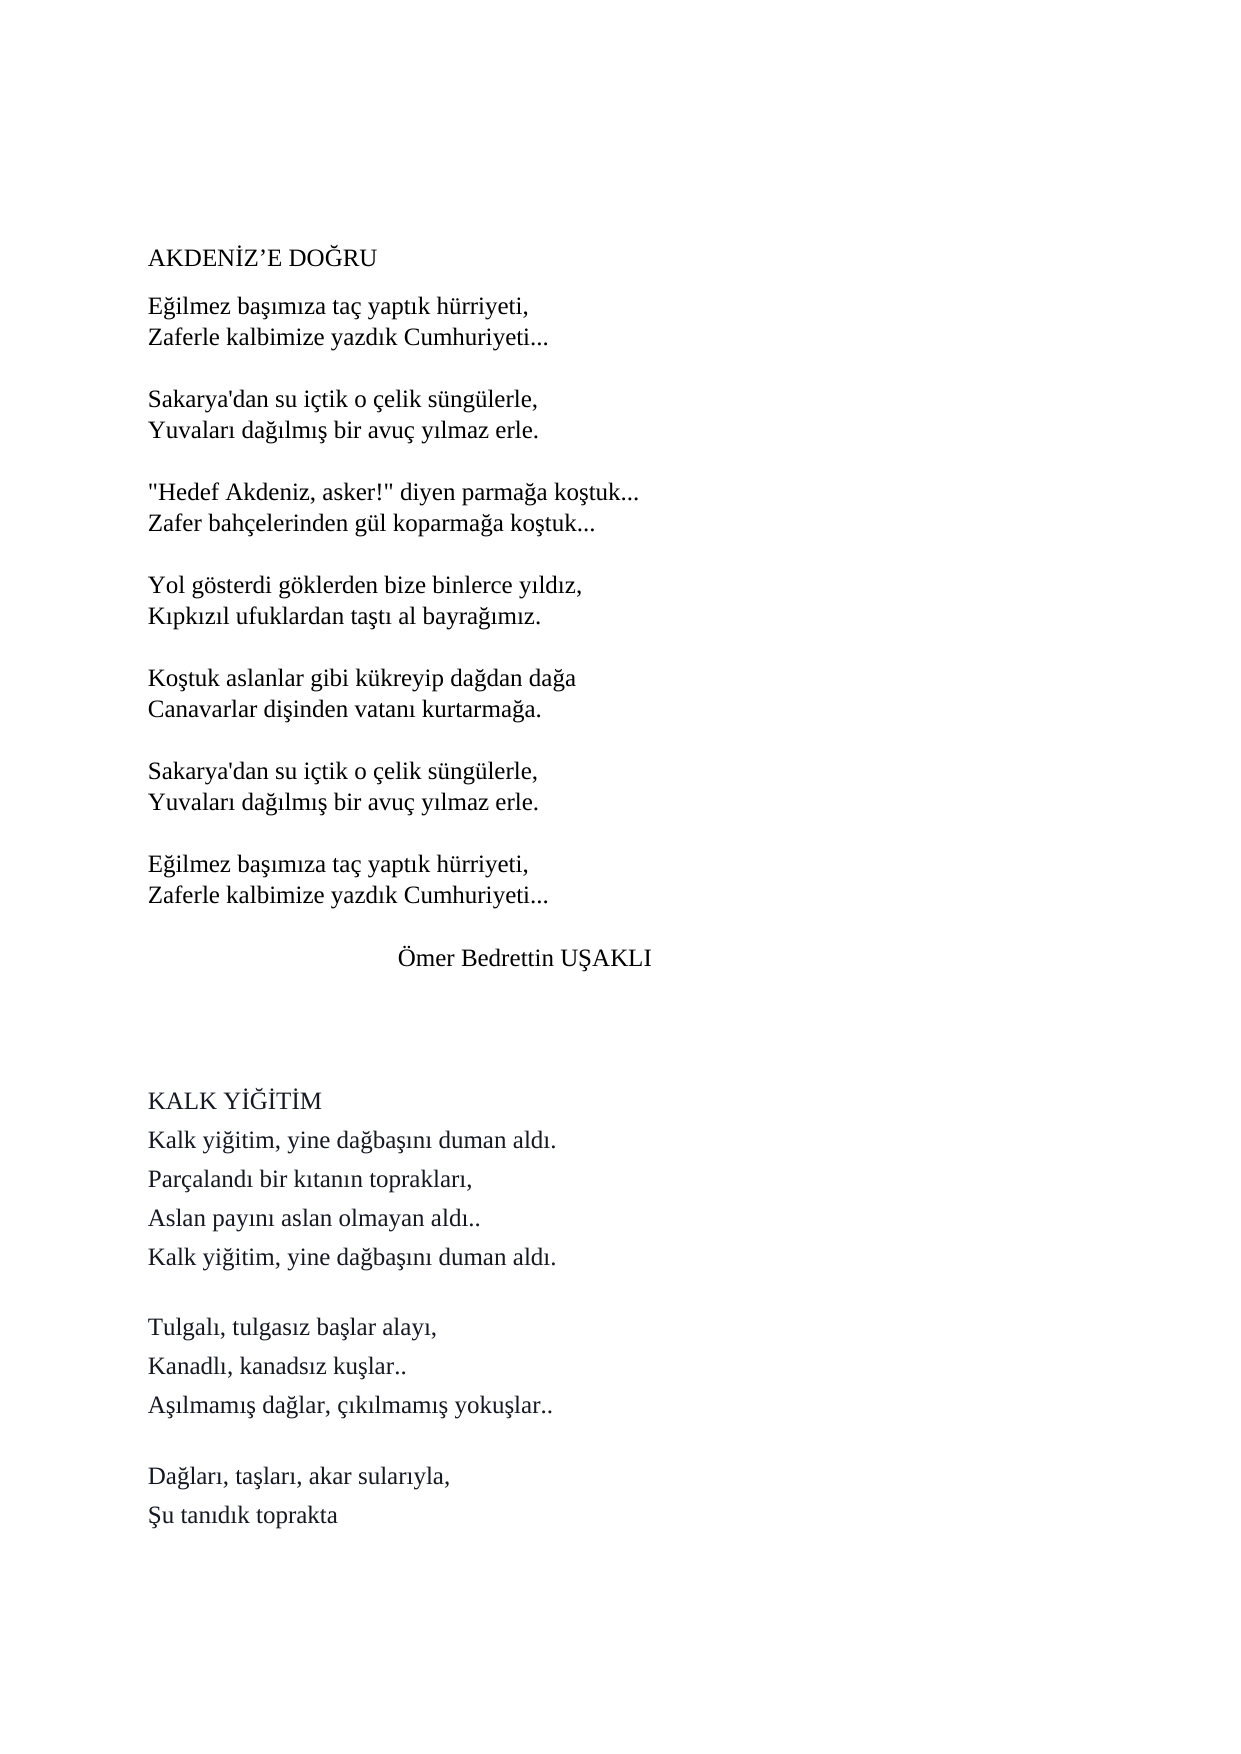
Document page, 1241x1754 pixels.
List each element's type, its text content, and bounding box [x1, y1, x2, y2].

text Kalk yiğitim, yine dağbaşını duman aldı. Parçalandı bir kıtanın toprakları, Aslan payını aslan olmayan aldı.. Kalk yiğitim, yine dağbaşını duman aldı. [148, 1114, 1093, 1271]
text Tulgalı, tulgasız başlar alayı, Kanadlı, kanadsız kuşlar.. Aşılmamış dağlar, çıkılmamış yokuşlar.. [148, 1302, 1093, 1419]
text Eğilmez başımıza taç yaptık hürriyeti, Zaferle kalbimize yazdık Cumhuriyeti... Sakarya'dan su içtik o çelik süngülerle, Yuvaları dağılmış bir avuç yılmaz erle. "Hedef Akdeniz, asker!" diyen parmağa koştuk... Zafer bahçelerinden gül koparmağa koştuk... Yol gösterdi göklerden bize binlerce yıldız, Kıpkızıl ufuklardan taştı al bayrağımız. Koştuk aslanlar gibi kükreyip dağdan dağa Canavarlar dişinden vatanı kurtarmağa. Sakarya'dan su içtik o çelik süngülerle, Yuvaları dağılmış bir avuç yılmaz erle. Eğilmez başımıza taç yaptık hürriyeti, Zaferle kalbimize yazdık Cumhuriyeti... Ömer Bedrettin UŞAKLI [148, 291, 1093, 971]
text AKDENİZ’E DOĞRU [148, 243, 1093, 272]
text KALK YİĞİTİM [148, 1086, 1093, 1114]
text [148, 1450, 1093, 1528]
